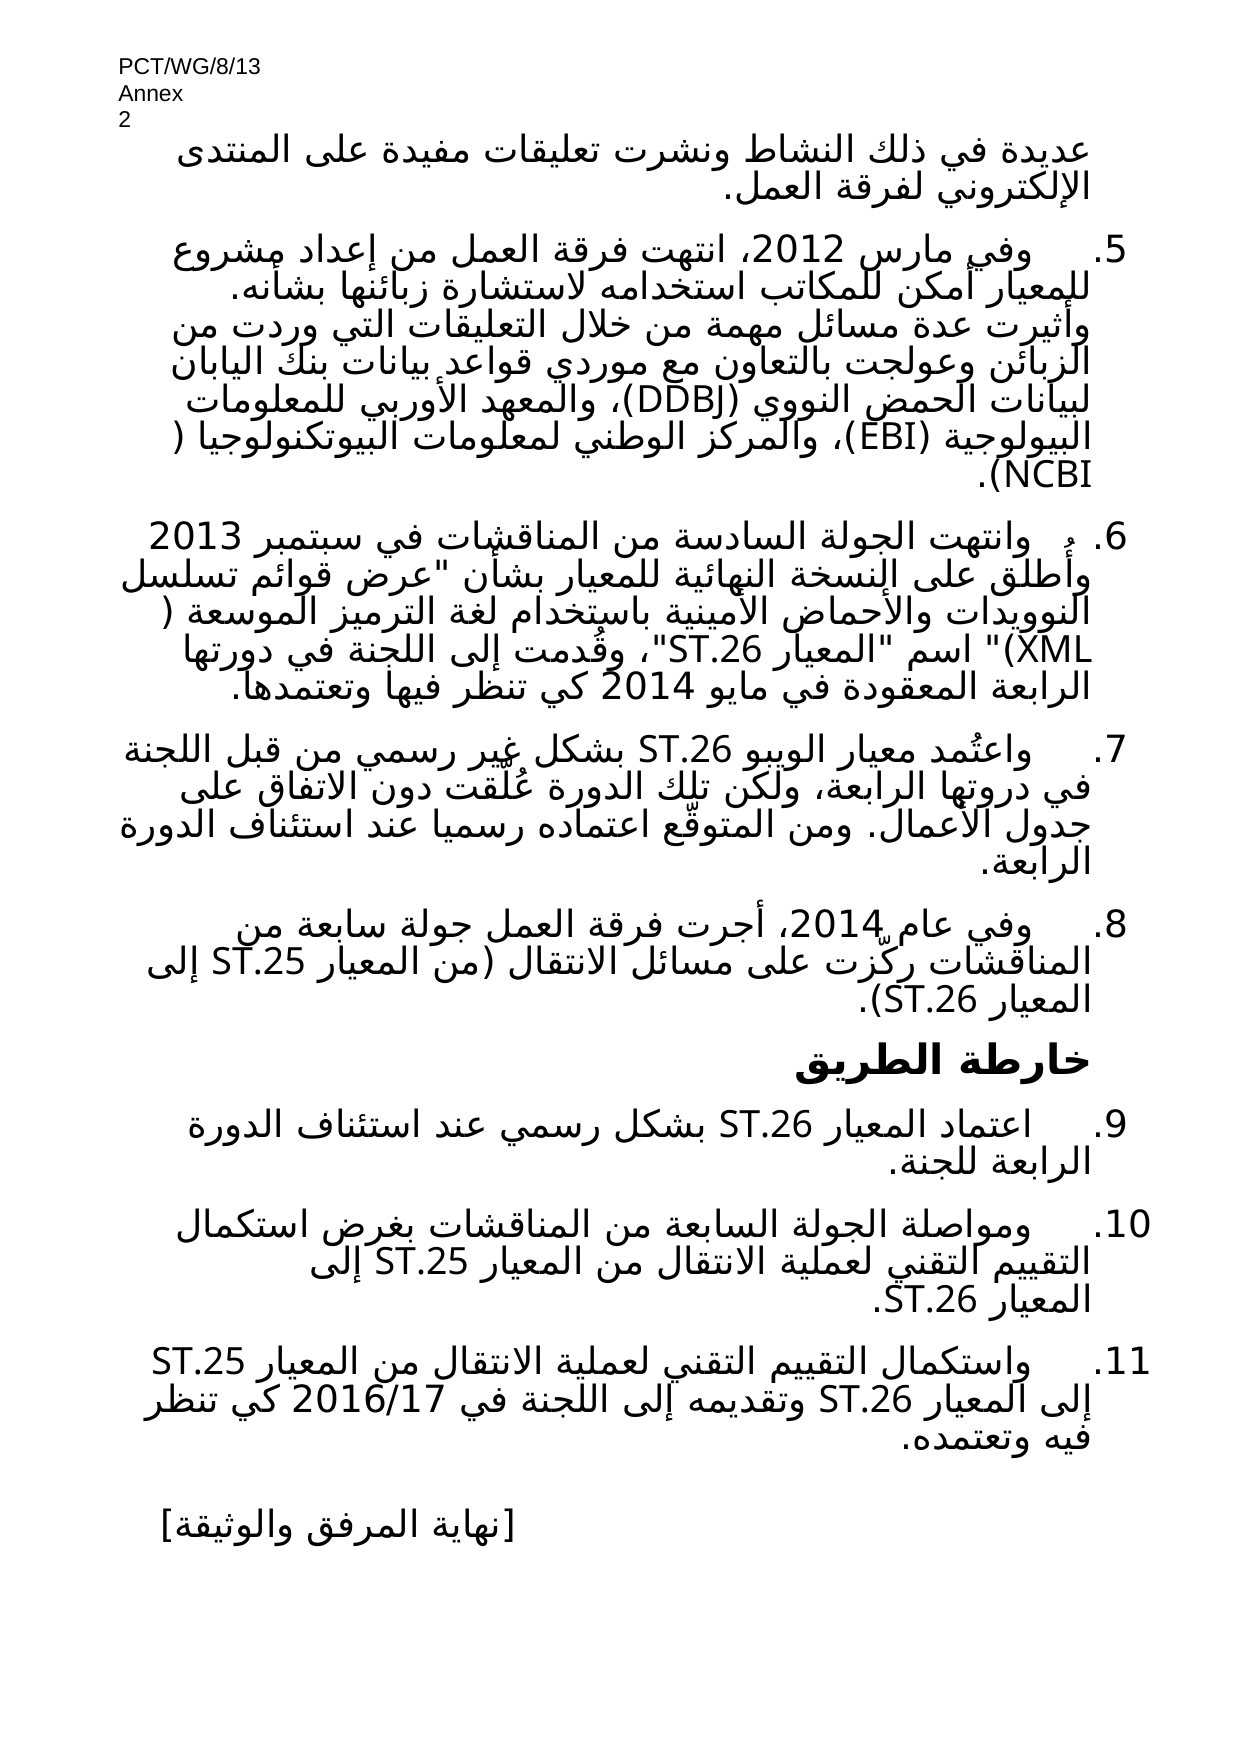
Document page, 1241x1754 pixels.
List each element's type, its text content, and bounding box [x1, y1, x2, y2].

text وانتهت الجولة السادسة من المناقشات في سبتمبر 2013 وأُطلق على النسخة النهائية للمعيار بشأن "عرض قوائم تسلسل النوويدات والأحماض الأمينية باستخدام لغة الترميز الموسعة (XML)" اسم "المعيار ST.26"، وقُدمت إلى اللجنة في دورتها الرابعة المعقودة في مايو 2014 كي تنظر فيها وتعتمدها. [118, 520, 1092, 707]
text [118, 132, 1092, 207]
text اعتماد المعيار ST.26 بشكل رسمي عند استئناف الدورة الرابعة للجنة. [118, 1107, 1092, 1182]
text وفي مارس 2012، انتهت فرقة العمل من إعداد مشروع للمعيار أمكن للمكاتب استخدامه لاستشارة زبائنها بشأنه. وأثيرت عدة مسائل مهمة من خلال التعليقات التي وردت من الزبائن وعولجت بالتعاون مع موردي قواعد بيانات بنك اليابان لبيانات الحمض النووي (DDBJ)، والمعهد الأوربي للمعلومات البيولوجية (EBI)، والمركز الوطني لمعلومات البيوتكنولوجيا (NCBI). [118, 232, 1092, 495]
text ومواصلة الجولة السابعة من المناقشات بغرض استكمال التقييم التقني لعملية الانتقال من المعيار ST.25 إلى المعيار ST.26. [118, 1207, 1092, 1320]
text وفي عام 2014، أجرت فرقة العمل جولة سابعة من المناقشات ركّزت على مسائل الانتقال (من المعيار ST.25 إلى المعيار ST.26). [118, 907, 1092, 1020]
text [نهاية المرفق والوثيقة] [118, 1507, 516, 1545]
text واستكمال التقييم التقني لعملية الانتقال من المعيار ST.25 إلى المعيار ST.26 وتقديمه إلى اللجنة في 2016/17 كي تنظر فيه وتعتمده. [118, 1345, 1092, 1457]
text واعتُمد معيار الويبو ST.26 بشكل غير رسمي من قبل اللجنة في دروتها الرابعة، ولكن تلك الدورة عُلّقت دون الاتفاق على جدول الأعمال. ومن المتوقّع اعتماده رسميا عند استئناف الدورة الرابعة. [118, 732, 1092, 882]
text خارطة الطريق [861, 1045, 1092, 1082]
text خارطة الطريق [118, 1045, 879, 1082]
